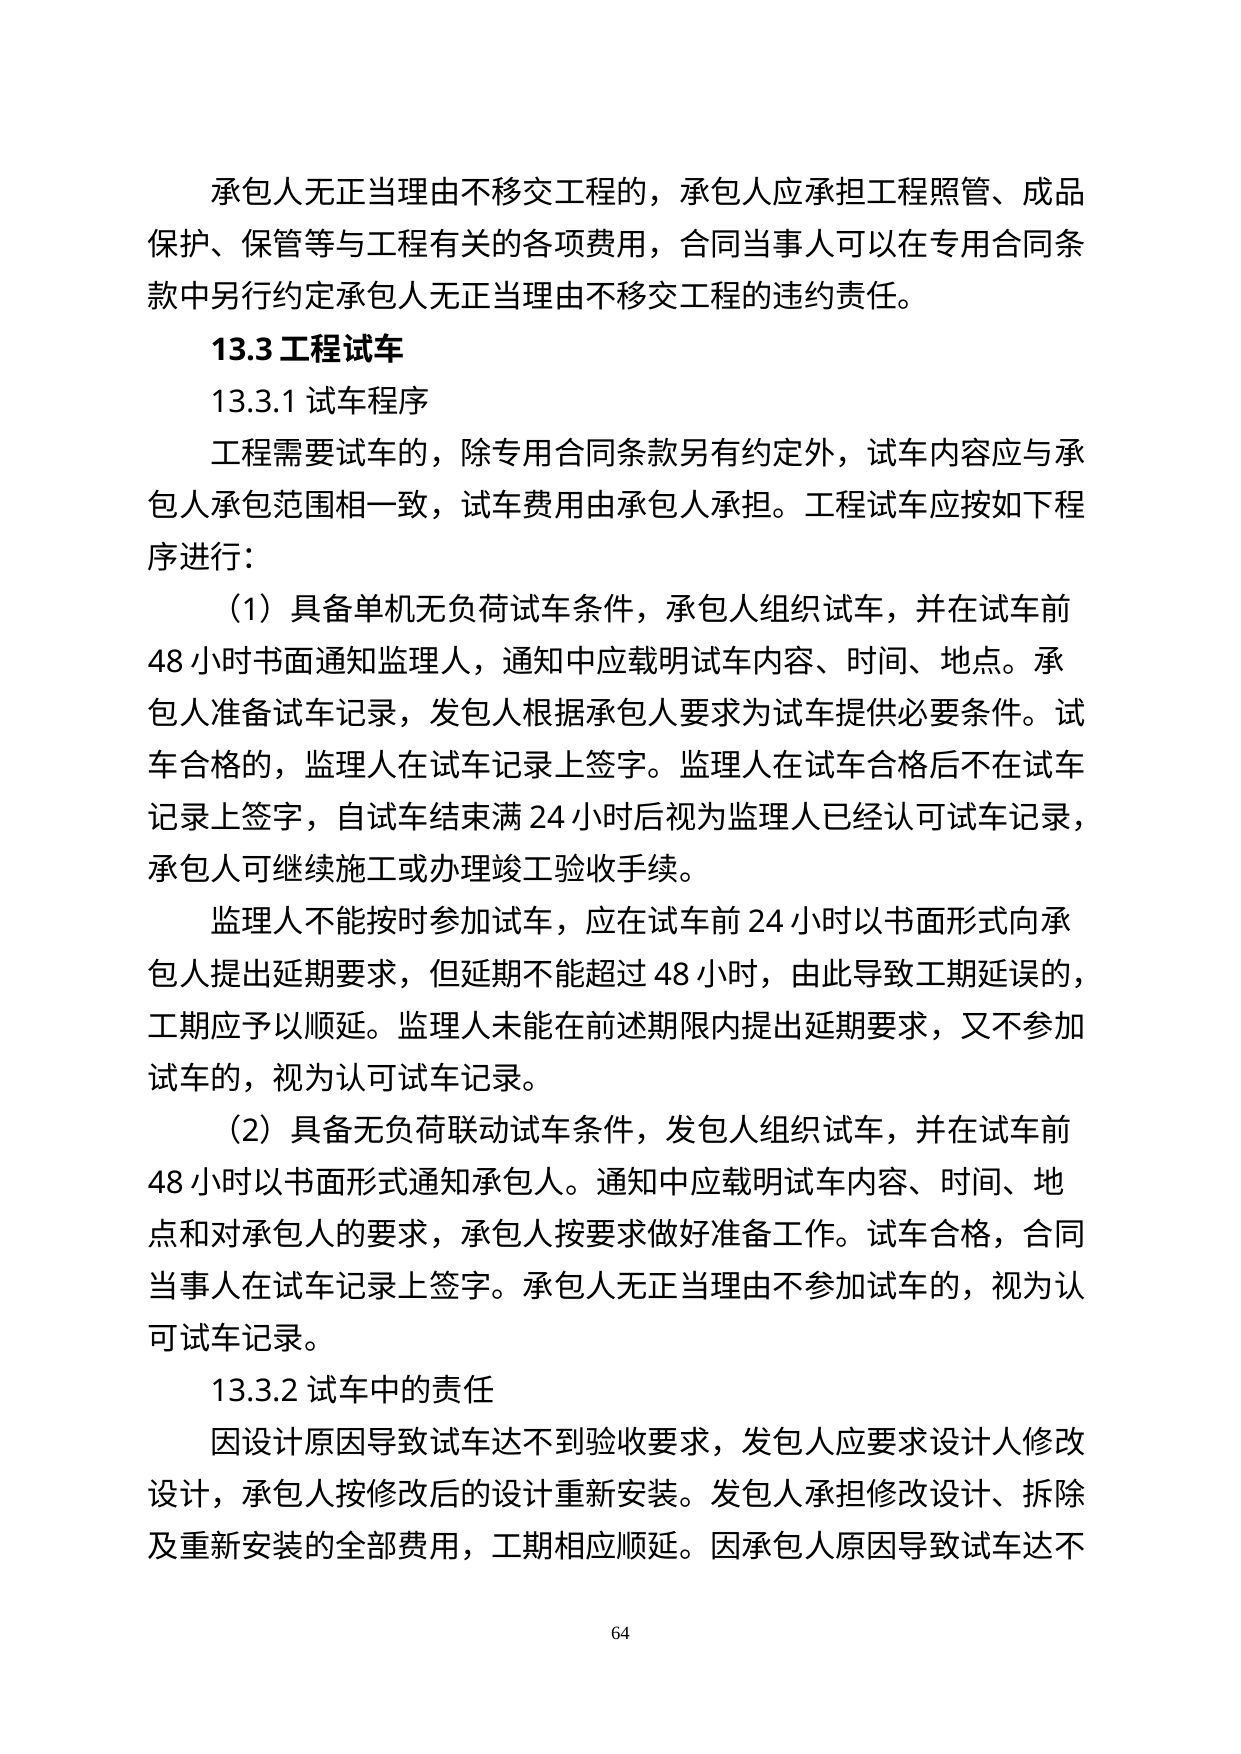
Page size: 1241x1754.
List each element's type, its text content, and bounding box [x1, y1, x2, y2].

text 13.3.1试车程序 [148, 370, 1092, 422]
text 工程需要试车的，除专用合同条款另有约定外，试车内容应与承包人承包范围相一致，试车费用由承包人承担。工程试车应按如下程序进行： [148, 422, 1092, 579]
text 承包人无正当理由不移交工程的，承包人应承担工程照管、成品保护、保管等与工程有关的各项费用，合同当事人可以在专用合同条款中另行约定承包人无正当理由不移交工程的违约责任。 [148, 162, 1092, 318]
text 监理人不能按时参加试车，应在试车前24小时以书面形式向承包人提出延期要求，但延期不能超过48小时，由此导致工期延误的，工期应予以顺延。监理人未能在前述期限内提出延期要求，又不参加试车的，视为认可试车记录。 [148, 891, 1092, 1099]
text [148, 1412, 1092, 1568]
text （1）具备单机无负荷试车条件，承包人组织试车，并在试车前48小时书面通知监理人，通知中应载明试车内容、时间、地点。承包人准备试车记录，发包人根据承包人要求为试车提供必要条件。试车合格的，监理人在试车记录上签字。监理人在试车合格后不在试车记录上签字，自试车结束满24小时后视为监理人已经认可试车记录，承包人可继续施工或办理竣工验收手续。 [148, 579, 1092, 891]
subtitle 13.3工程试车 [148, 318, 1092, 370]
text （2）具备无负荷联动试车条件，发包人组织试车，并在试车前48小时以书面形式通知承包人。通知中应载明试车内容、时间、地点和对承包人的要求，承包人按要求做好准备工作。试车合格，合同当事人在试车记录上签字。承包人无正当理由不参加试车的，视为认可试车记录。 [148, 1099, 1092, 1360]
text 13.3.2 试车中的责任 [148, 1360, 1092, 1412]
